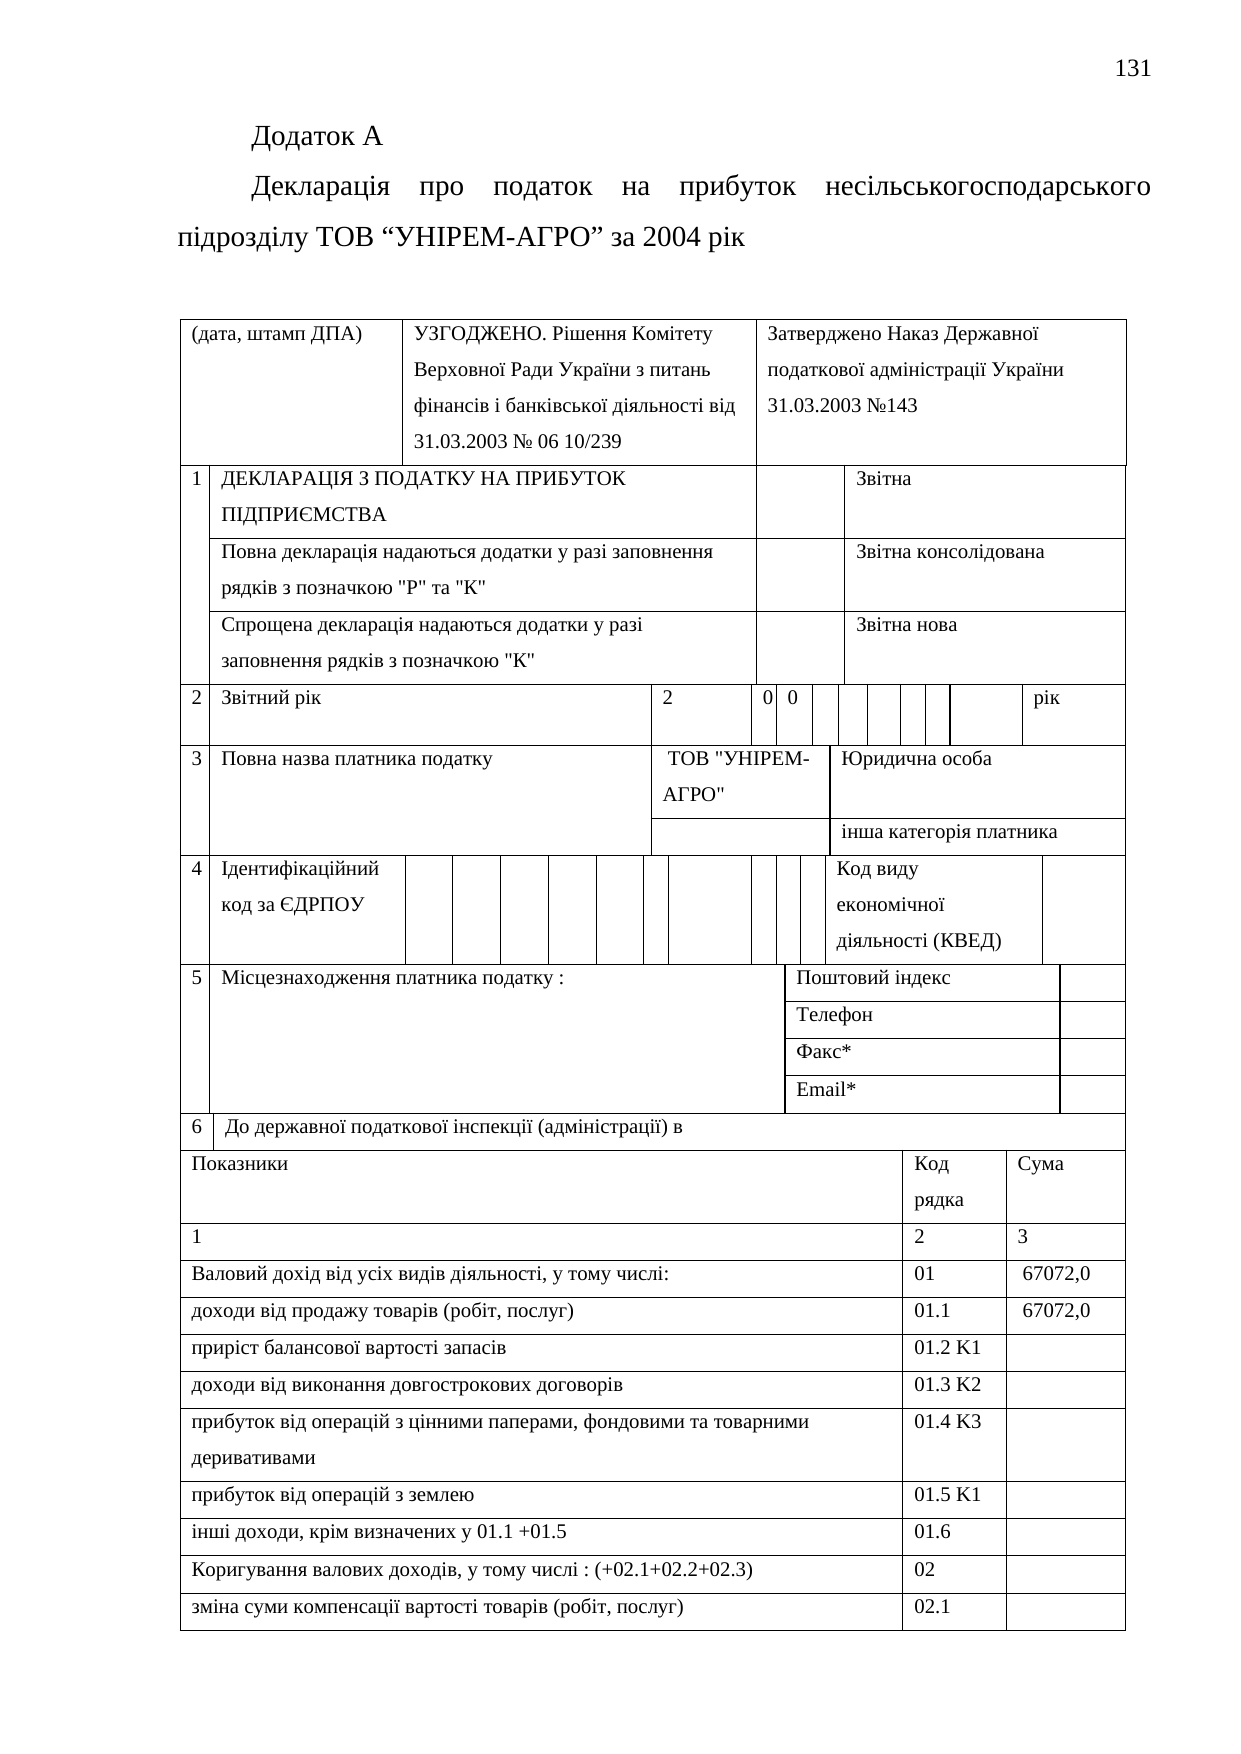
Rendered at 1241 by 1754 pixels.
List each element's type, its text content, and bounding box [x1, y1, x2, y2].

table_cell 01.5 K1 [903, 1482, 1006, 1518]
table_cell ТОВ "УНІРЕМ-АГРО" [652, 746, 829, 818]
table_cell Телефон [786, 1002, 1059, 1038]
table_cell [1007, 1409, 1125, 1481]
table_cell [1007, 1372, 1125, 1408]
table_cell 01.2 K1 [903, 1335, 1006, 1371]
table_cell Коригування валових доходів, у тому числі : (+02.1+02.2+02.3) [181, 1556, 902, 1592]
table_cell [1007, 1519, 1125, 1555]
table_cell 6 [181, 1114, 213, 1149]
table_cell [652, 819, 829, 855]
table_cell 4 [181, 856, 209, 964]
table_cell [597, 856, 643, 964]
table_cell 1 [181, 1224, 902, 1260]
table_cell Валовий дохід від усіх видів діяльності, у тому числі: [181, 1261, 902, 1297]
table_cell 2 [652, 685, 751, 745]
table_cell Місцезнаходження платника податку : [210, 965, 784, 1112]
table_cell прибуток від операцій з землею [181, 1482, 902, 1518]
table_cell Звітний рік [210, 685, 651, 745]
table_cell Звітна нова [845, 612, 1125, 684]
table_cell [951, 685, 1022, 745]
table_header Затверджено Наказ Державної податкової адміністрації України 31.03.2003 №143 [757, 320, 1126, 464]
table_cell приріст балансової вартості запасів [181, 1335, 902, 1371]
table_cell доходи від виконання довгострокових договорів [181, 1372, 902, 1408]
table_cell Звітна консолідована [845, 539, 1125, 611]
table_cell [406, 856, 452, 964]
table_cell [669, 856, 751, 964]
table_cell 01.3 K2 [903, 1372, 1006, 1408]
table_cell Повна декларація надаються додатки у разі заповнення рядків з позначкою "Р" та "К" [210, 539, 756, 611]
table_cell [549, 856, 596, 964]
table_cell Факс* [786, 1039, 1059, 1075]
table_cell [777, 856, 800, 964]
text Додаток А [177, 118, 1152, 152]
table_cell доходи від продажу товарів (робіт, послуг) [181, 1298, 902, 1334]
table_cell [801, 856, 825, 964]
table_cell [868, 685, 900, 745]
table_cell 67072,0 [1007, 1298, 1125, 1334]
table_cell Повна назва платника податку [210, 746, 651, 855]
table_cell [1061, 965, 1125, 1001]
table_cell [1007, 1594, 1125, 1629]
table_cell Поштовий індекс [786, 965, 1059, 1001]
table_cell 2 [903, 1224, 1006, 1260]
table_header (дата, штамп ДПА) [181, 320, 402, 464]
table_cell 02.1 [903, 1594, 1006, 1629]
table_cell [453, 856, 500, 964]
table_cell Спрощена декларація надаються додатки у разі заповнення рядків з позначкою "К" [210, 612, 756, 684]
table_cell [757, 539, 844, 611]
table_cell [1061, 1076, 1125, 1112]
table_cell 01.1 [903, 1298, 1006, 1334]
table_header УЗГОДЖЕНО. Рішення Комітету Верховної Ради України з питань фінансів і банківської діяльності від 31.03.2003 № 06 10/239 [403, 320, 756, 464]
table_cell [501, 856, 548, 964]
table_cell [752, 856, 776, 964]
table_cell 02 [903, 1556, 1006, 1592]
table_cell 3 [181, 746, 209, 855]
table_cell [757, 612, 844, 684]
table_cell 0 [752, 685, 776, 745]
table_cell [901, 685, 925, 745]
table_cell Emaіl* [786, 1076, 1059, 1112]
table_cell рік [1023, 685, 1125, 745]
table_cell [1007, 1335, 1125, 1371]
table_cell 0 [777, 685, 812, 745]
table_cell 67072,0 [1007, 1261, 1125, 1297]
table_cell Ідентифікаційний код за ЄДРПОУ [210, 856, 405, 964]
table_cell 01.4 K3 [903, 1409, 1006, 1481]
table_cell 5 [181, 965, 209, 1112]
table_cell [813, 685, 838, 745]
table_cell [926, 685, 949, 745]
table_cell Код виду економічної діяльності (КВЕД) [826, 856, 1042, 964]
table_cell зміна суми компенсації вартості товарів (робіт, послуг) [181, 1594, 902, 1629]
table_cell 01 [903, 1261, 1006, 1297]
table_cell [1007, 1482, 1125, 1518]
table_cell 01.6 [903, 1519, 1006, 1555]
table_cell Юридична особа [831, 746, 1125, 818]
table_cell прибуток від операцій з цінними паперами, фондовими та товарними деривативами [181, 1409, 902, 1481]
table_cell [757, 466, 844, 538]
table_cell [1061, 1039, 1125, 1075]
table_cell [839, 685, 867, 745]
table_cell [1061, 1002, 1125, 1038]
table_cell [1007, 1556, 1125, 1592]
table_cell [1043, 856, 1125, 964]
table_cell Сума [1007, 1151, 1125, 1223]
table_cell 2 [181, 685, 209, 745]
table_cell Код рядка [903, 1151, 1006, 1223]
table_cell Звітна [845, 466, 1125, 538]
table_cell ДЕКЛАРАЦІЯ З ПОДАТКУ НА ПРИБУТОК ПІДПРИЄМСТВА [210, 466, 756, 538]
table_cell інша категорія платника [831, 819, 1125, 855]
table_cell інші доходи, крім визначених у 01.1 +01.5 [181, 1519, 902, 1555]
table_cell Показники [181, 1151, 902, 1223]
text Декларація про податок на прибуток несільськогосподарського підрозділу ТОВ “УНІРЕМ-АГРО” за 2004 рік [177, 168, 1152, 252]
table_cell 3 [1007, 1224, 1125, 1260]
table_cell [644, 856, 668, 964]
table_cell 1 [181, 466, 209, 684]
table_cell До державної податкової інспекції (адміністрації) в [214, 1114, 1125, 1149]
